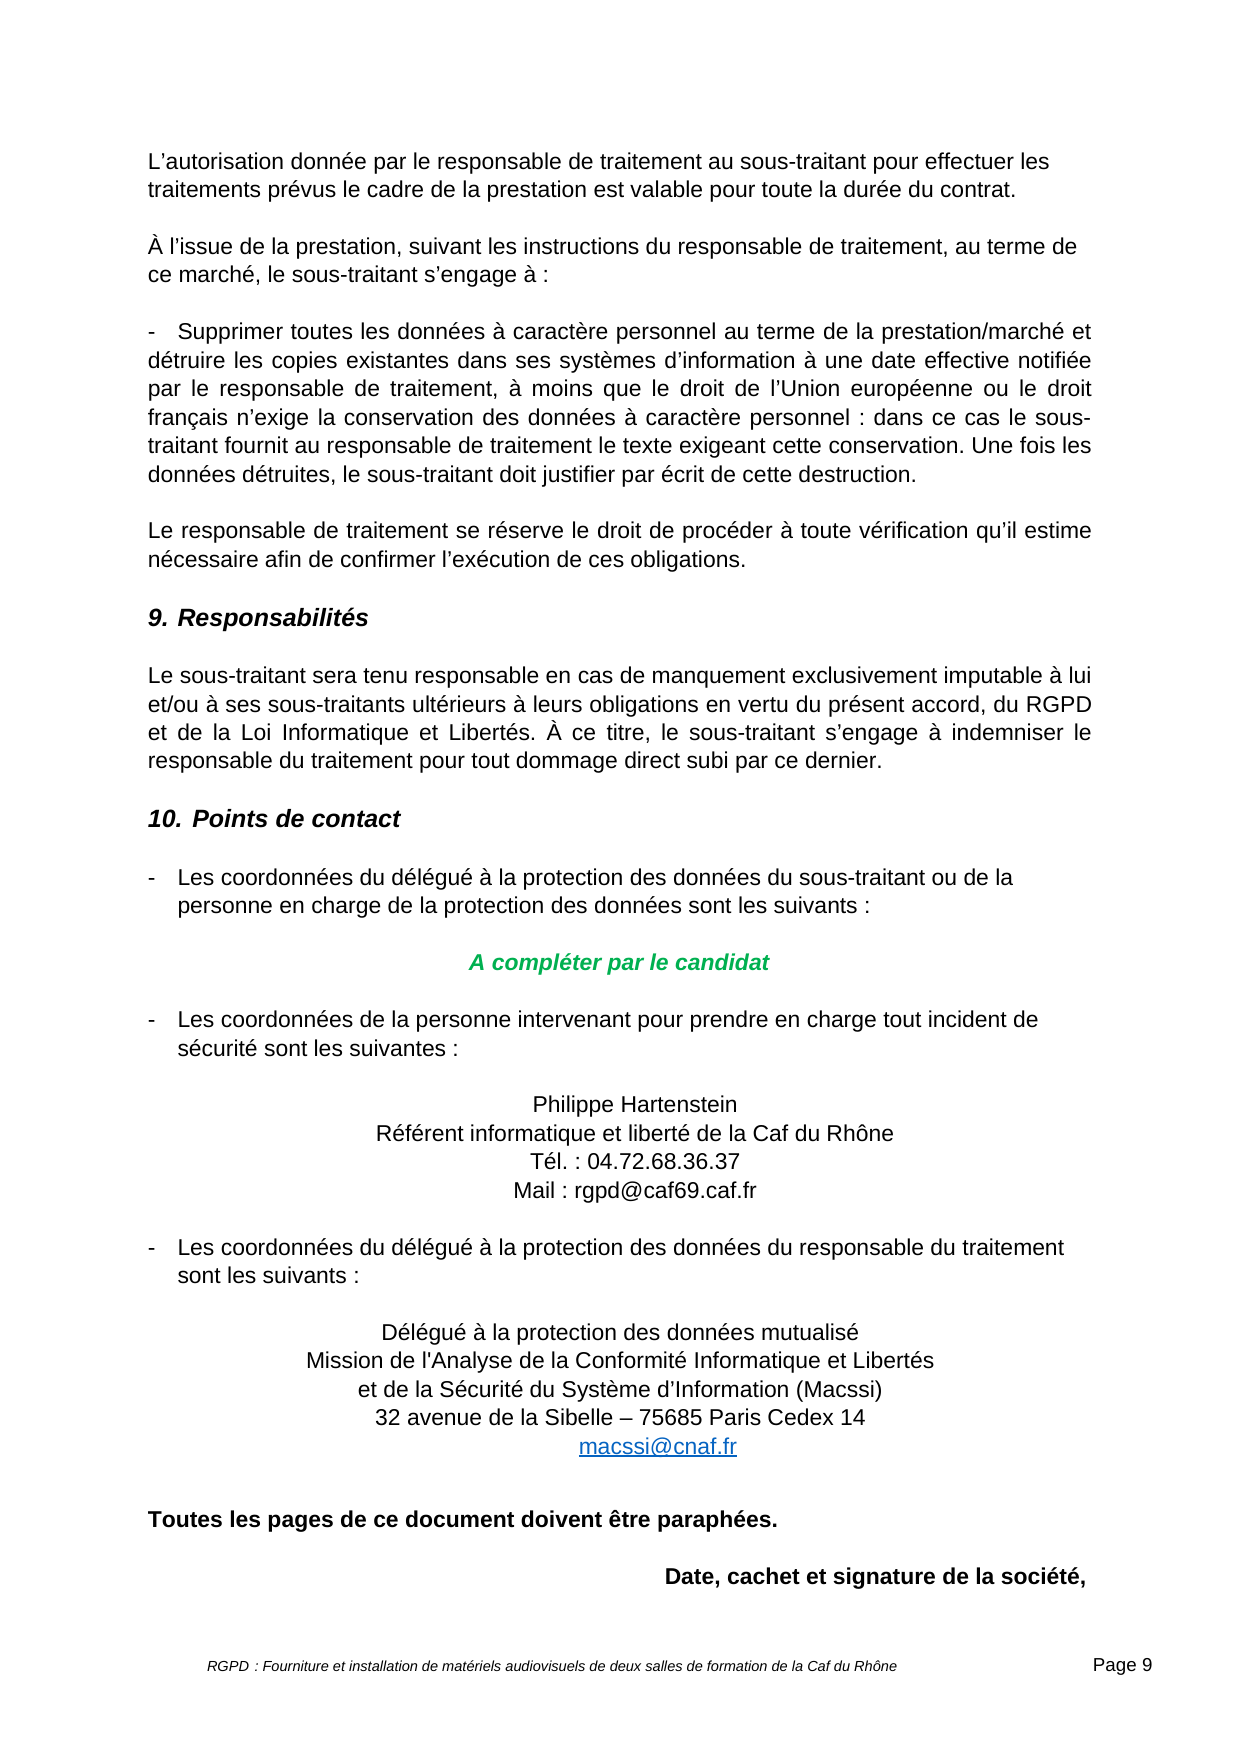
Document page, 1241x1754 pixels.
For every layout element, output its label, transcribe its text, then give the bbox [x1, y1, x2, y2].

list Les coordonnées de la personne intervenant pour prendre en charge tout incident de sécurité sont les suivantes : [148, 1006, 1092, 1061]
list Les coordonnées du délégué à la protection des données du sous-traitant ou de la personne en charge de la protection des données sont les suivants : [148, 864, 1092, 919]
list Responsabilités [148, 603, 1092, 631]
text À l’issue de la prestation, suivant les instructions du responsable de traitement, au terme de ce marché, le sous-traitant s’engage à : [148, 233, 1092, 288]
text Toutes les pages de ce document doivent être paraphées. [148, 1506, 1092, 1532]
text et de la Sécurité du Système d’Information (Macssi) [148, 1376, 1092, 1402]
list Le responsable de traitement se réserve le droit de procéder à toute vérification qu’il estime nécessaire afin de confirmer l’exécution de ces obligations. [148, 517, 1092, 572]
text 32 avenue de la Sibelle – 75685 Paris Cedex 14 [148, 1404, 1092, 1431]
text Délégué à la protection des données mutualisé [148, 1319, 1092, 1345]
list Référent informatique et liberté de la Caf du Rhône [177, 1120, 1092, 1146]
text A compléter par le candidat [148, 949, 1092, 976]
list macssi@cnaf.fr [223, 1433, 1092, 1459]
text Mission de l'Analyse de la Conformité Informatique et Libertés [148, 1347, 1092, 1374]
text L’autorisation donnée par le responsable de traitement au sous-traitant pour effectuer les traitements prévus le cadre de la prestation est valable pour toute la durée du contrat. [148, 148, 1092, 202]
list Supprimer toutes les données à caractère personnel au terme de la prestation/marché et détruire les copies existantes dans ses systèmes d’information à une date effective notifiée par le responsable de traitement, à moins que le droit de l’Union européenne ou le droit français n’exige la conservation des données à caractère personnel : dans ce cas le sous-traitant fournit au responsable de traitement le texte exigeant cette conservation. Une fois les données détruites, le sous-traitant doit justifier par écrit de cette destruction. [148, 318, 1092, 487]
list Les coordonnées du délégué à la protection des données du responsable du traitement sont les suivants : [148, 1233, 1092, 1288]
list Points de contact [148, 804, 1092, 833]
text Date, cachet et signature de la société, [148, 1563, 1092, 1589]
text Le sous-traitant sera tenu responsable en cas de manquement exclusivement imputable à lui et/ou à ses sous-traitants ultérieurs à leurs obligations en vertu du présent accord, du RGPD et de la Loi Informatique et Libertés. À ce titre, le sous-traitant s’engage à indemniser le responsable du traitement pour tout dommage direct subi par ce dernier. [148, 662, 1092, 774]
list Tél. : 04.72.68.36.37 [177, 1148, 1092, 1174]
list Philippe Hartenstein [177, 1091, 1092, 1118]
list Mail : rgpd@caf69.caf.fr [177, 1177, 1092, 1203]
